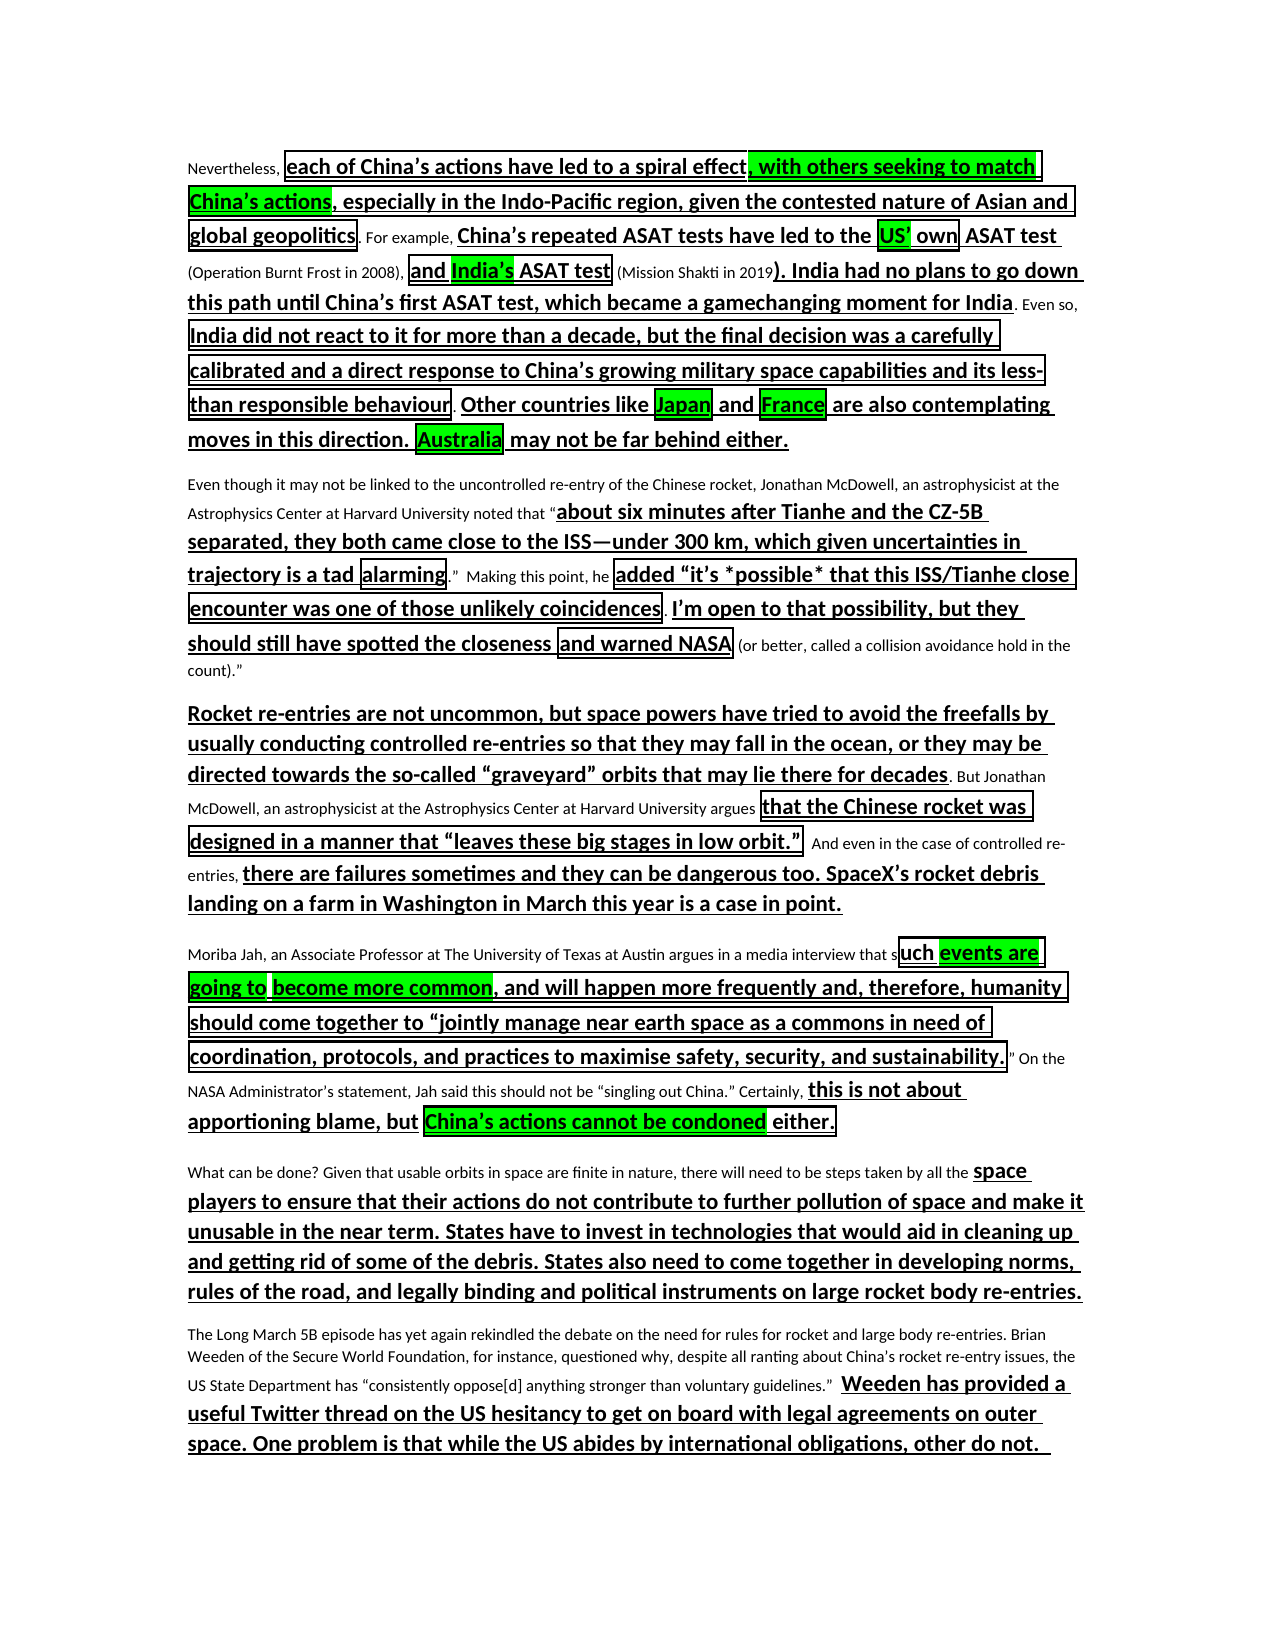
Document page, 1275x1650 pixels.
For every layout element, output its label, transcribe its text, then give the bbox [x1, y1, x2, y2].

text Even though it may not be linked to the uncontrolled re-entry of the Chinese rocket, Jonathan McDowell, an astrophysicist at the Astrophysics Center at Harvard University noted that “about six minutes after Tianhe and the CZ-5B separated, they both came close to the ISS—under 300 km, which given uncertainties in trajectory is a tad alarming.” Making this point, he added “it’s *possible* that this ISS/Tianhe close encounter was one of those unlikely coincidences. I’m open to that possibility, but they should still have spotted the closeness and warned NASA (or better, called a collision avoidance hold in the count).” [187, 474, 1087, 681]
text What can be done? Given that usable orbits in space are finite in nature, there will need to be steps taken by all the space players to ensure that their actions do not contribute to further pollution of space and make it unusable in the near term. States have to invest in technologies that would aid in cleaning up and getting rid of some of the debris. States also need to come together in developing norms, rules of the road, and legally binding and political instruments on large rocket body re-entries. [187, 1157, 1087, 1306]
text Moriba Jah, an Associate Professor at The University of Texas at Austin argues in a media interview that such events are going to become more common, and will happen more frequently and, therefore, humanity should come together to “jointly manage near earth space as a commons in need of coordination, protocols, and practices to maximise safety, security, and sustainability.” On the NASA Administrator’s statement, Jah said this should not be “singling out China.” Certainly, this is not about apportioning blame, but China’s actions cannot be condoned either. [187, 936, 1087, 1137]
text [187, 150, 1087, 455]
text Rocket re-entries are not uncommon, but space powers have tried to avoid the freefalls by usually conducting controlled re-entries so that they may fall in the ocean, or they may be directed towards the so-called “graveyard” orbits that may lie there for decades. But Jonathan McDowell, an astrophysicist at the Astrophysics Center at Harvard University argues that the Chinese rocket was designed in a manner that “leaves these big stages in low orbit.” And even in the case of controlled re-entries, there are failures sometimes and they can be dangerous too. SpaceX’s rocket debris landing on a farm in Washington in March this year is a case in point. [187, 699, 1087, 917]
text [187, 1324, 1087, 1457]
